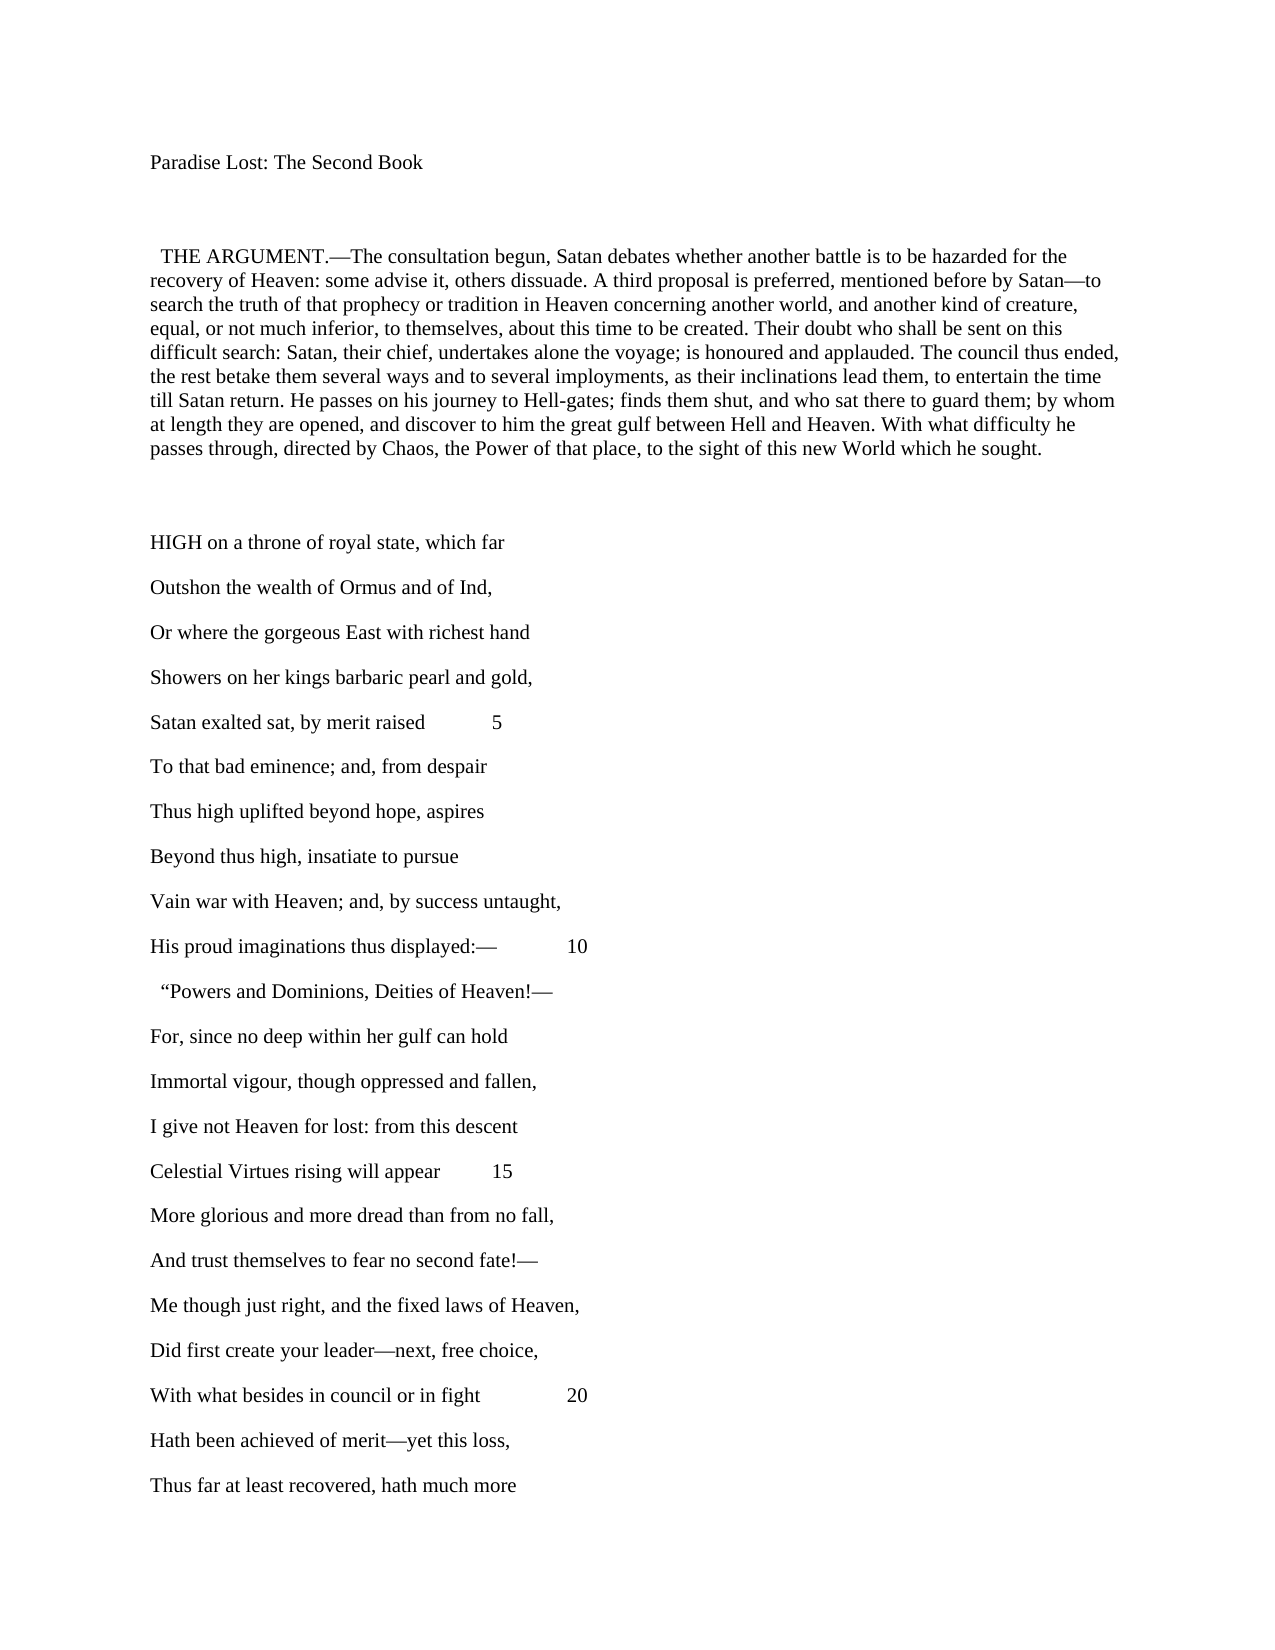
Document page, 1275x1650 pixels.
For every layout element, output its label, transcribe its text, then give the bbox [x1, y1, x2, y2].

text Outshon the wealth of Ormus and of Ind, [150, 575, 1125, 599]
text Vain war with Heaven; and, by success untaught, [150, 889, 1125, 913]
text And trust themselves to fear no second fate!— [150, 1248, 1125, 1272]
text Immortal vigour, though oppressed and fallen, [150, 1069, 1125, 1093]
text Me though just right, and the fixed laws of Heaven, [150, 1293, 1125, 1317]
text Satan exalted sat, by merit raised 5 [150, 709, 1125, 734]
text For, since no deep within her gulf can hold [150, 1024, 1125, 1048]
text Celestial Virtues rising will appear 15 [150, 1158, 1125, 1183]
text I give not Heaven for lost: from this descent [150, 1114, 1125, 1138]
text More glorious and more dread than from no fall, [150, 1203, 1125, 1227]
text “Powers and Dominions, Deities of Heaven!— [150, 979, 1125, 1003]
text Hath been achieved of merit—yet this loss, [150, 1428, 1125, 1452]
text His proud imaginations thus displayed:— 10 [150, 934, 1125, 958]
text THE ARGUMENT.—The consultation begun, Satan debates whether another battle is to be hazarded for the recovery of Heaven: some advise it, others dissuade. A third proposal is preferred, mentioned before by Satan—to search the truth of that prophecy or tradition in Heaven concerning another world, and another kind of creature, equal, or not much inferior, to themselves, about this time to be created. Their doubt who shall be sent on this difficult search: Satan, their chief, undertakes alone the voyage; is honoured and applauded. The council thus ended, the rest betake them several ways and to several imployments, as their inclinations lead them, to entertain the time till Satan return. He passes on his journey to Hell-gates; finds them shut, and who sat there to guard them; by whom at length they are opened, and discover to him the great gulf between Hell and Heaven. With what difficulty he passes through, directed by Chaos, the Power of that place, to the sight of this new World which he sought. [150, 244, 1125, 460]
text Or where the gorgeous East with richest hand [150, 620, 1125, 644]
text With what besides in council or in fight 20 [150, 1383, 1125, 1407]
text Thus far at least recovered, hath much more [150, 1473, 1125, 1497]
text To that bad eminence; and, from despair [150, 754, 1125, 778]
text Thus high uplifted beyond hope, aspires [150, 799, 1125, 823]
text Beyond thus high, insatiate to pursue [150, 844, 1125, 868]
text Showers on her kings barbaric pearl and gold, [150, 665, 1125, 689]
text Did first create your leader—next, free choice, [150, 1338, 1125, 1362]
text Paradise Lost: The Second Book [150, 150, 1125, 174]
text HIGH on a throne of royal state, which far [150, 530, 1125, 554]
